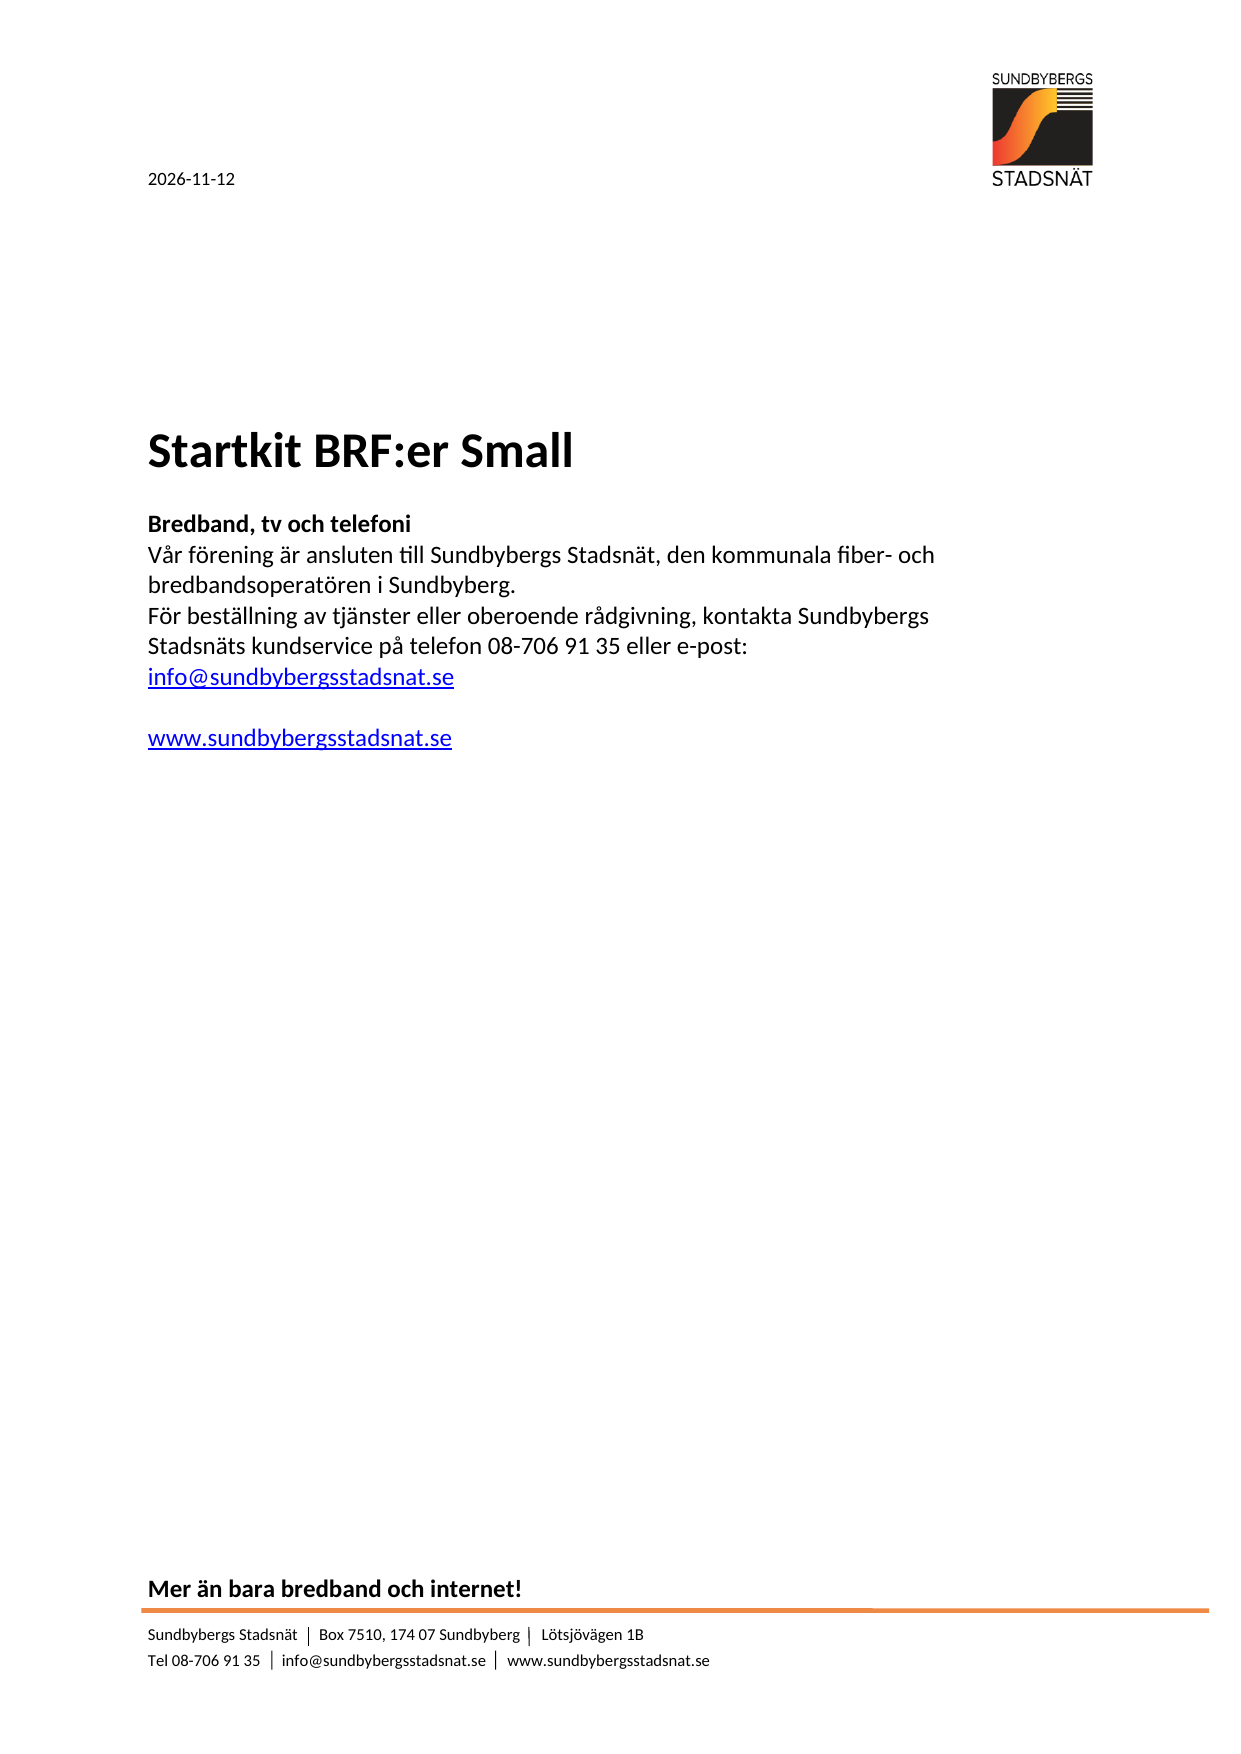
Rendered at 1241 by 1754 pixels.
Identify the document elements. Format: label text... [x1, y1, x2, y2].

picture [992, 73, 1093, 186]
text För beställning av tjänster eller oberoende rådgivning, kontakta Sundbybergs Stadsnäts kundservice på telefon 08-706 91 35 eller e-post: info@sundbybergsstadsnat.se [148, 600, 987, 691]
text Startkit BRF:er Small [148, 418, 987, 508]
text Vår förening är ansluten till Sundbybergs Stadsnät, den kommunala fiber- och bredbandsoperatören i Sundbyberg. [148, 539, 987, 600]
text www.sundbybergsstadsnat.se [148, 722, 987, 752]
text Bredband, tv och telefoni [148, 508, 987, 539]
